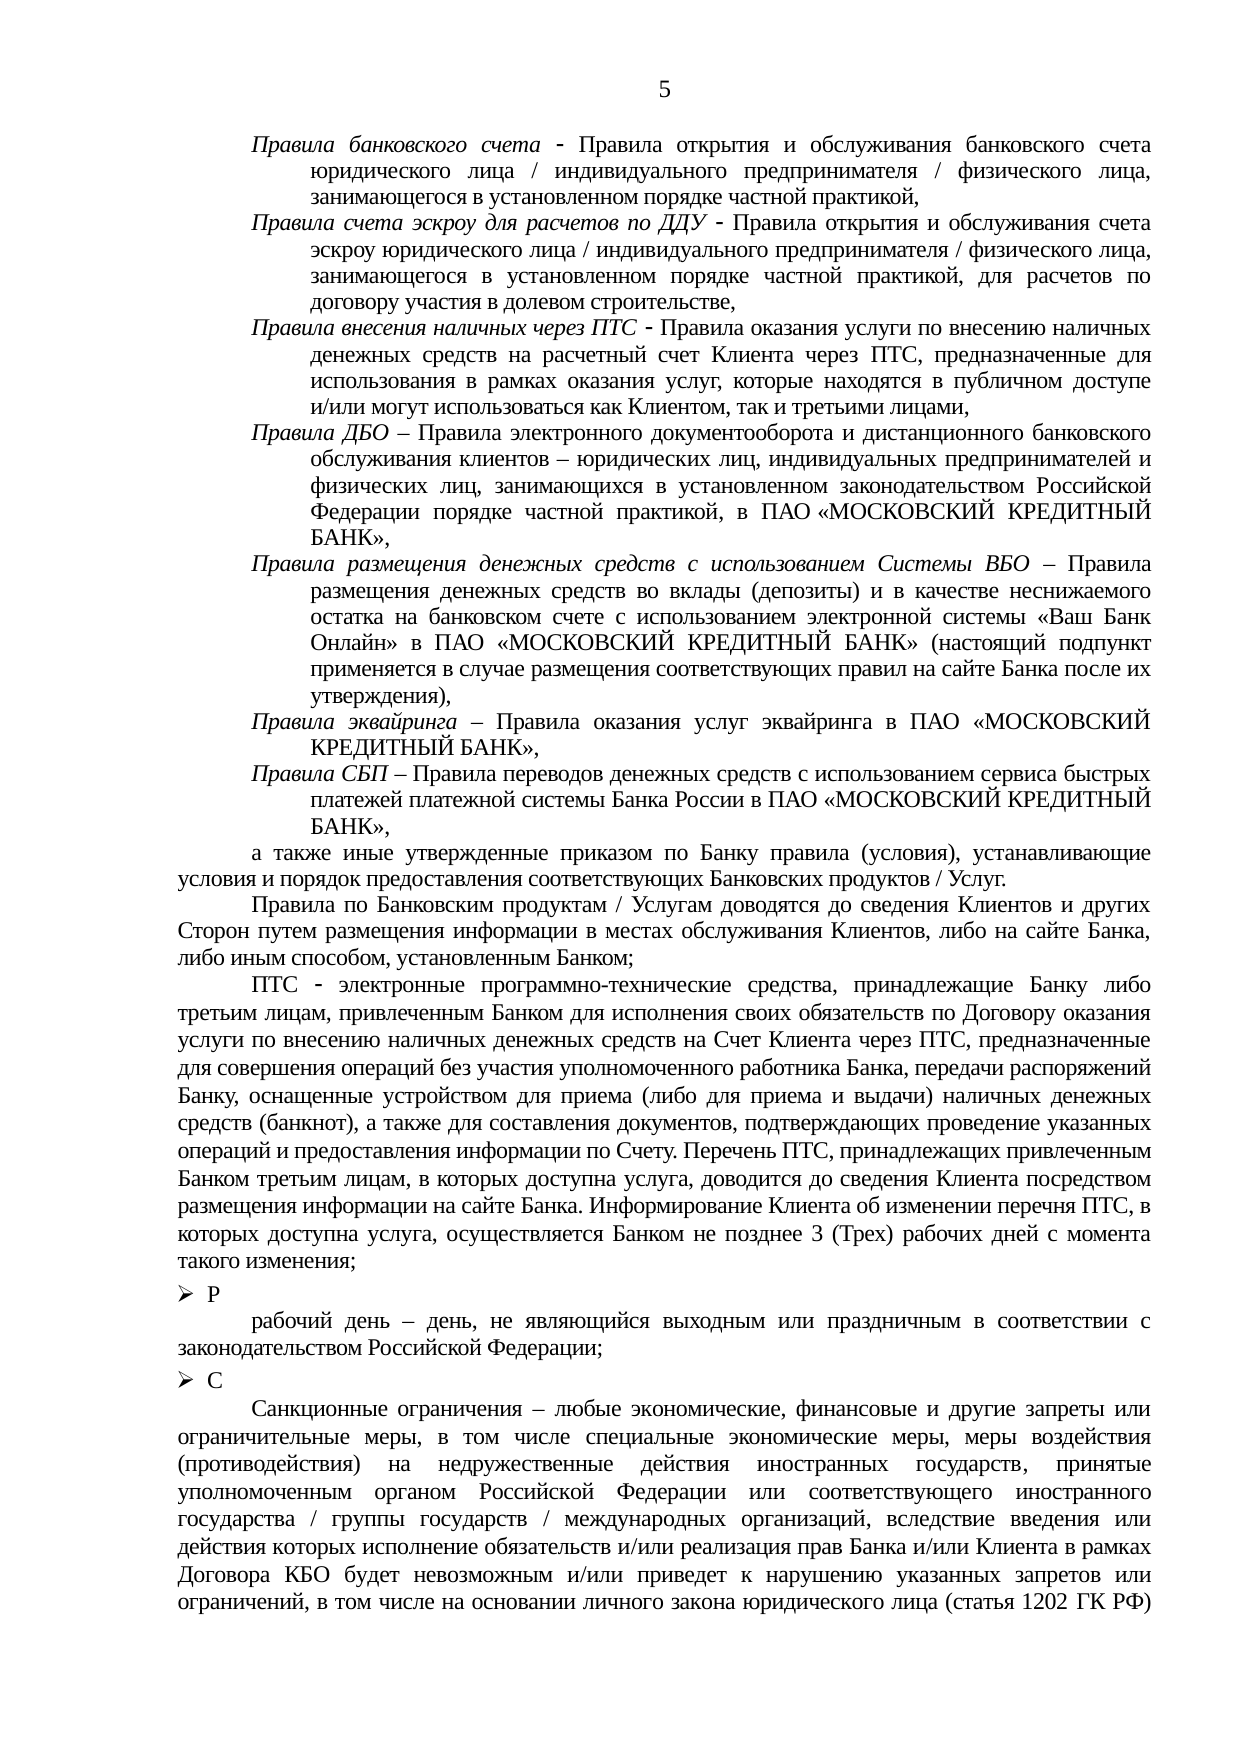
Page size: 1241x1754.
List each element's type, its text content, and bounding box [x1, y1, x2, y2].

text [177, 1394, 1152, 1615]
text рабочий день – день, не являющийся выходным или праздничным в соответствии с законодательством Российской Федерации; [177, 1308, 1152, 1360]
text ПТС электронные программно-технические средства, принадлежащие Банку либо третьим лицам, привлеченным Банком для исполнения своих обязательств по Договору оказания услуги по внесению наличных денежных средств на Счет Клиента через ПТС, предназначенные для совершения операций без участия уполномоченного работника Банка, передачи распоряжений Банку, оснащенные устройством для приема (либо для приема и выдачи) наличных денежных средств (банкнот), а также для составления документов, подтверждающих проведение указанных операций и предоставления информации по Счету. Перечень ПТС, принадлежащих привлеченным Банком третьим лицам, в которых доступна услуга, доводится до сведения Клиента посредством размещения информации на сайте Банка. Информирование Клиента об изменении перечня ПТС, в которых доступна услуга, осуществляется Банком не позднее 3 (Трех) рабочих дней с момента такого изменения; [177, 970, 1152, 1274]
text Правила размещения денежных средств с использованием Системы ВБО – Правила размещения денежных средств во вклады (депозиты) и в качестве неснижаемого остатка на банковском счете с использованием электронной системы «Ваш Банк Онлайн» в ПАО «МОСКОВСКИЙ КРЕДИТНЫЙ БАНК» (настоящий подпункт применяется в случае размещения соответствующих правил на сайте Банка после их утверждения), [251, 551, 1152, 708]
text а также иные утвержденные приказом по Банку правила (условия), устанавливающие условия и порядок предоставления соответствующих Банковских продуктов / Услуг. [177, 839, 1152, 892]
text Правила внесения наличных через ПТС Правила оказания услуги по внесению наличных денежных средств на расчетный счет Клиента через ПТС, предназначенные для использования в рамках оказания услуг, которые находятся в публичном доступе и/или могут использоваться как Клиентом, так и третьими лицами, [251, 315, 1152, 420]
text Правила эквайринга – Правила оказания услуг эквайринга в ПАО «МОСКОВСКИЙ КРЕДИТНЫЙ БАНК», [251, 708, 1152, 761]
text Правила ДБО – Правила электронного документооборота и дистанционного банковского обслуживания клиентов – юридических лиц, индивидуальных предпринимателей и физических лиц, занимающихся в установленном законодательством Российской Федерации порядке частной практикой, в ПАО «МОСКОВСКИЙ КРЕДИТНЫЙ БАНК», [251, 420, 1152, 551]
subtitle С [176, 1366, 1152, 1394]
text Правила банковского счета Правила открытия и обслуживания банковского счета юридического лица / индивидуального предпринимателя / физического лица, занимающегося в установленном порядке частной практикой, [251, 131, 1152, 210]
subtitle Р [176, 1280, 1152, 1308]
text Правила счета эскроу для расчетов по ДДУ Правила открытия и обслуживания счета эскроу юридического лица / индивидуального предпринимателя / физического лица, занимающегося в установленном порядке частной практикой, для расчетов по договору участия в долевом строительстве, [251, 210, 1152, 315]
text Правила СБП – Правила переводов денежных средств с использованием сервиса быстрых платежей платежной системы Банка России в ПАО «МОСКОВСКИЙ КРЕДИТНЫЙ БАНК», [251, 761, 1152, 839]
text Правила по Банковским продуктам / Услугам доводятся до сведения Клиентов и других Сторон путем размещения информации в местах обслуживания Клиентов, либо на сайте Банка, либо иным способом, установленным Банком; [177, 892, 1152, 970]
